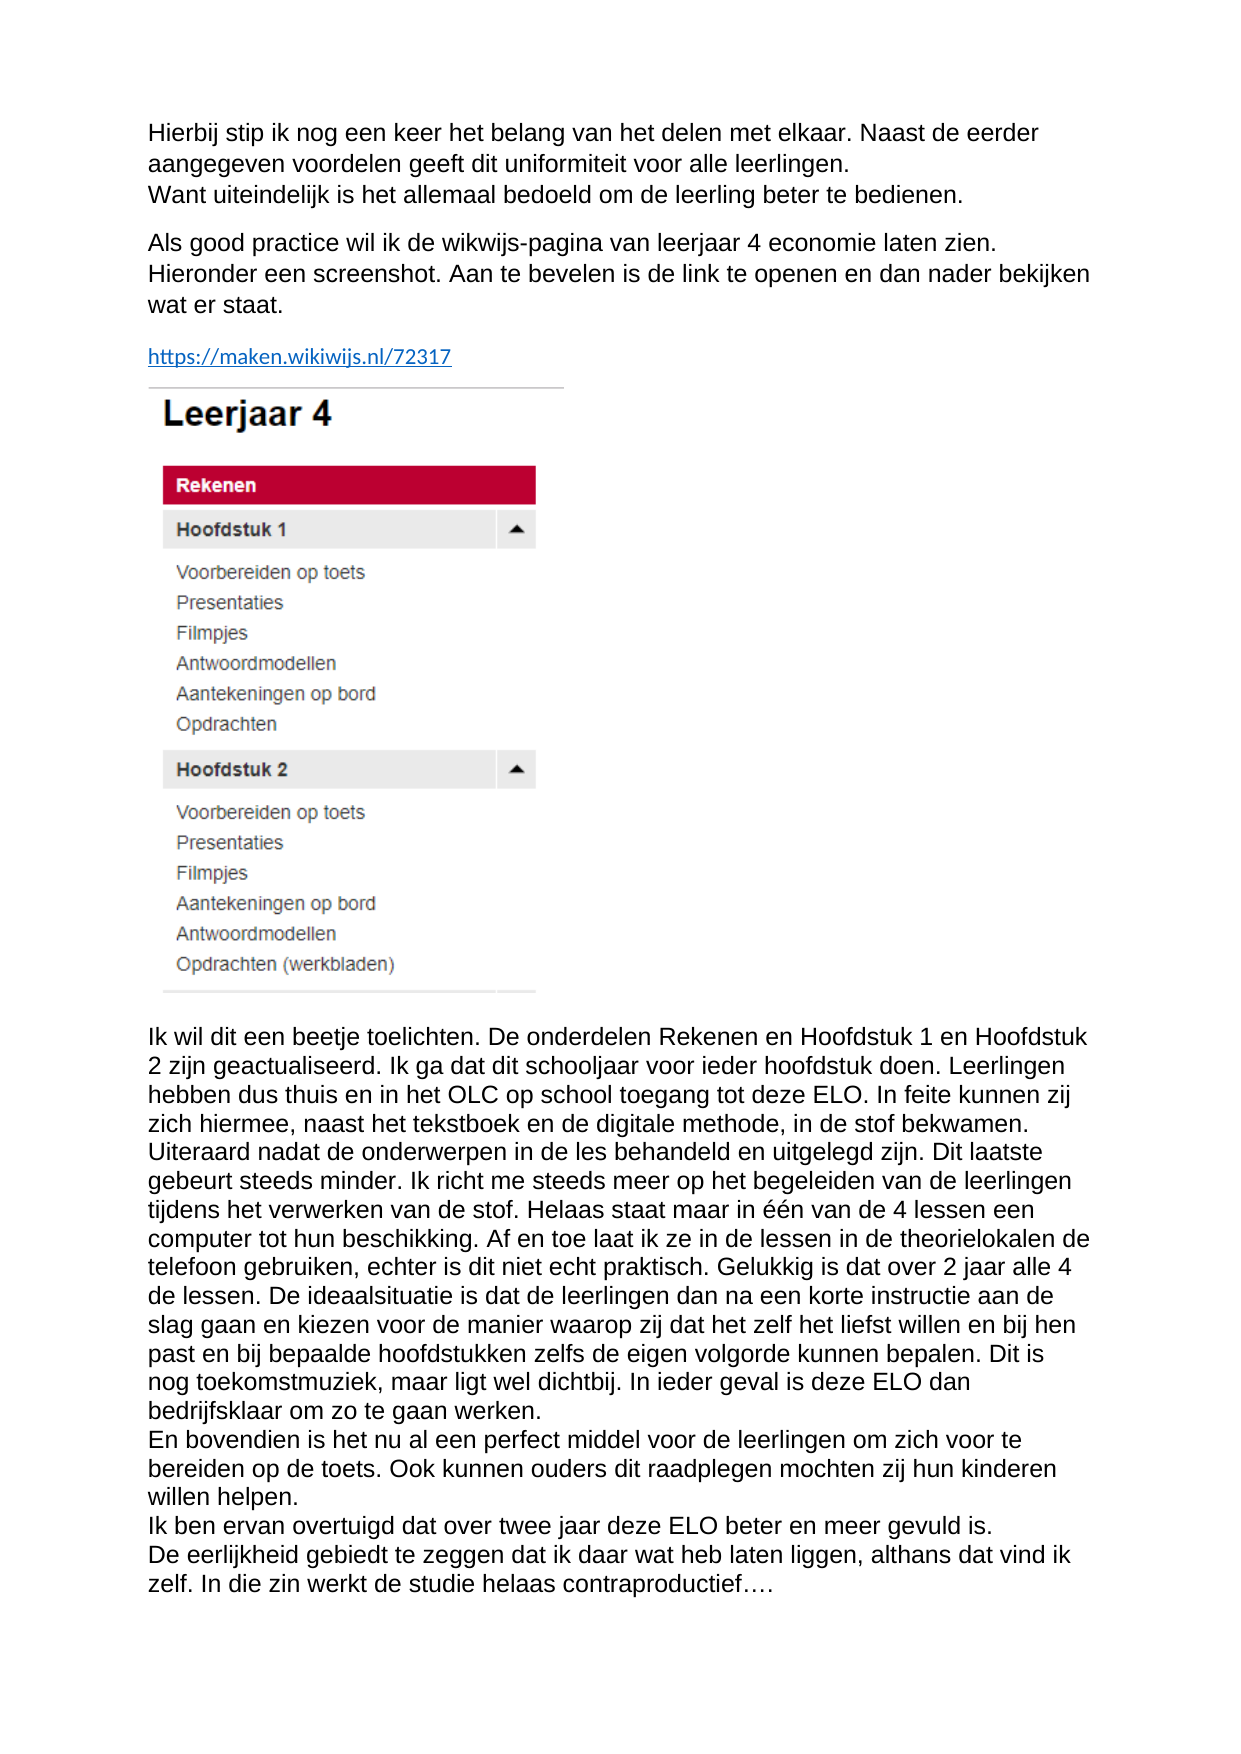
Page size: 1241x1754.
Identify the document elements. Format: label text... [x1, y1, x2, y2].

text Ik wil dit een beetje toelichten. De onderdelen Rekenen en Hoofdstuk 1 en Hoofdstuk 2 zijn geactualiseerd. Ik ga dat dit schooljaar voor ieder hoofdstuk doen. Leerlingen hebben dus thuis en in het OLC op school toegang tot deze ELO. In feite kunnen zij zich hiermee, naast het tekstboek en de digitale methode, in de stof bekwamen. Uiteraard nadat de onderwerpen in de les behandeld en uitgelegd zijn. Dit laatste gebeurt steeds minder. Ik richt me steeds meer op het begeleiden van de leerlingen tijdens het verwerken van de stof. Helaas staat maar in één van de 4 lessen een computer tot hun beschikking. Af en toe laat ik ze in de lessen in de theorielokalen de telefoon gebruiken, echter is dit niet echt praktisch. Gelukkig is dat over 2 jaar alle 4 de lessen. De ideaalsituatie is dat de leerlingen dan na een korte instructie aan de slag gaan en kiezen voor de manier waarop zij dat het zelf het liefst willen en bij hen past en bij bepaalde hoofdstukken zelfs de eigen volgorde kunnen bepalen. Dit is nog toekomstmuziek, maar ligt wel dichtbij. In ieder geval is deze ELO dan bedrijfsklaar om zo te gaan werken. En bovendien is het nu al een perfect middel voor de leerlingen om zich voor te bereiden op de toets. Ook kunnen ouders dit raadplegen mochten zij hun kinderen willen helpen. Ik ben ervan overtuigd dat over twee jaar deze ELO beter en meer gevuld is. De eerlijkheid gebiedt te zeggen dat ik daar wat heb laten liggen, althans dat vind ik zelf. In die zin werkt de studie helaas contraproductief…. [148, 1022, 1092, 1597]
text https://maken.wikiwijs.nl/72317 [148, 342, 1092, 370]
text Als good practice wil ik de wikwijs-pagina van leerjaar 4 economie laten zien. Hieronder een screenshot. Aan te bevelen is de link te openen en dan nader bekijken wat er staat. [148, 228, 1092, 319]
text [148, 118, 1092, 209]
picture [148, 387, 564, 993]
